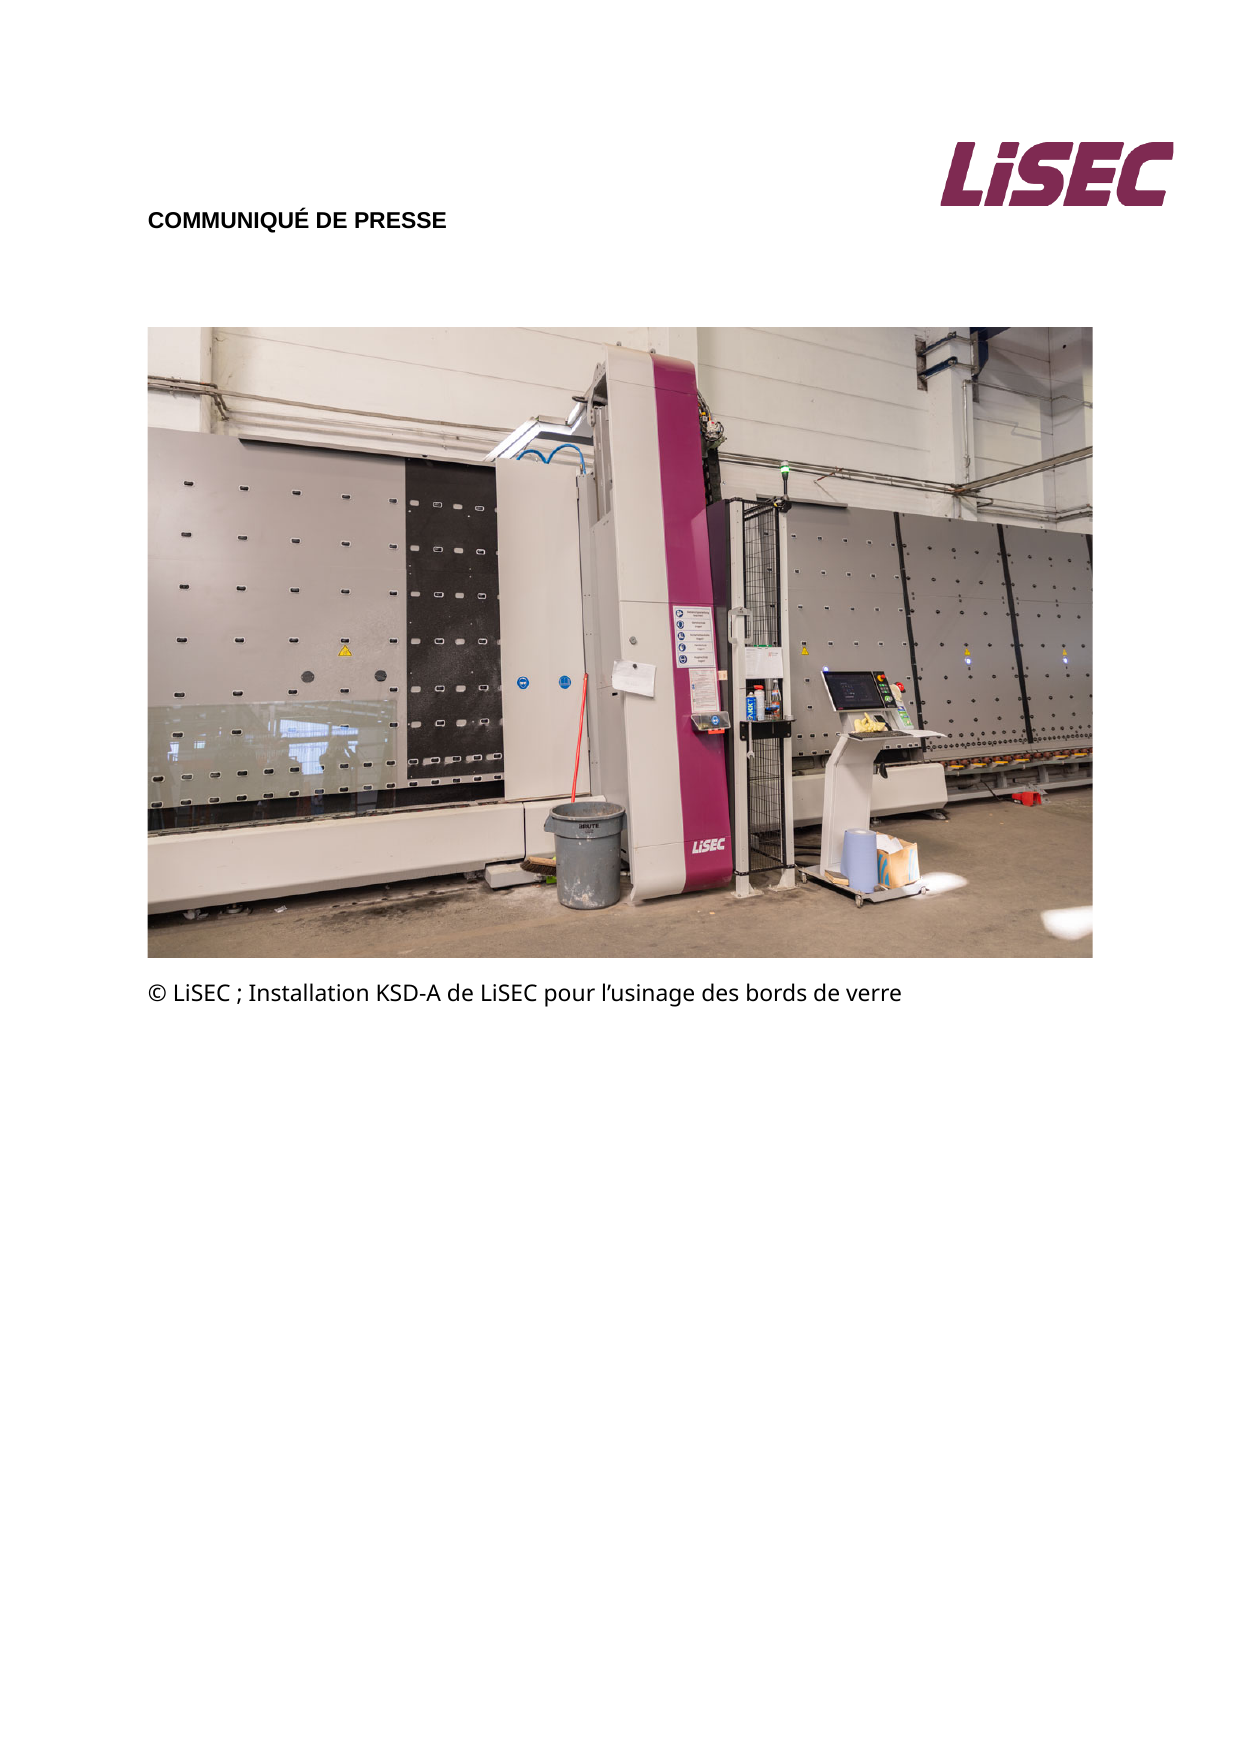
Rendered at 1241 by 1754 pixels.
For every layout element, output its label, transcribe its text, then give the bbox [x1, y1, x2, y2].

picture [147, 327, 1093, 958]
picture [939, 142, 1173, 205]
text © LiSEC ; Installation KSD-A de LiSEC pour l’usinage des bords de verre [148, 977, 1093, 1008]
